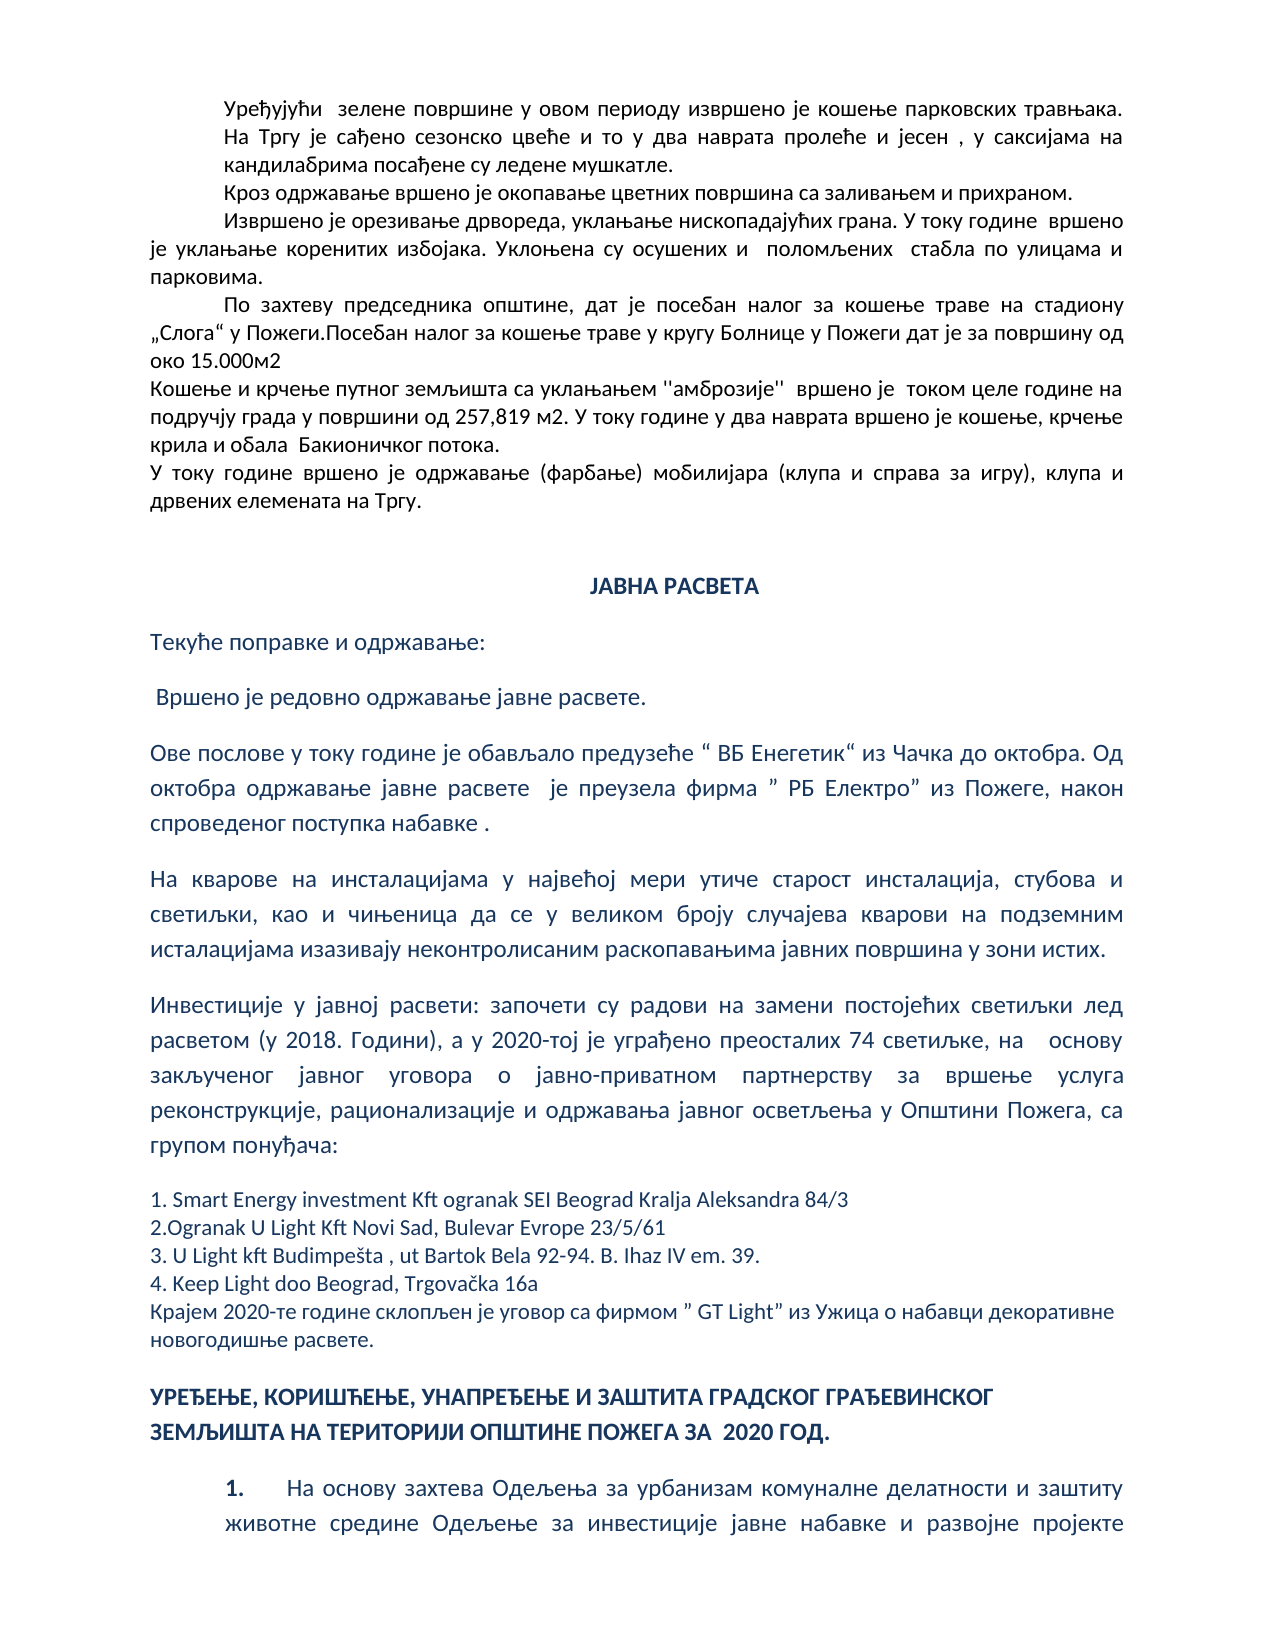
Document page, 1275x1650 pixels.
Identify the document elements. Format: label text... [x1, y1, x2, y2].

text Кроз одржавање вршено је окопавање цветних површина са заливањем и прихраном. [150, 178, 1125, 206]
text 3. U Light kft Budimpešta , ut Bartok Bela 92-94. B. Ihaz IV em. 39. [150, 1241, 1125, 1269]
text По захтеву председника општине, дат је посебан налог за кошење траве на стадиону „Слога“ у Пожеги.Посебан налог за кошење траве у кругу Болнице у Пожеги дат је за површину од око 15.000м2 [150, 290, 1125, 374]
text ЈАВНА РАСВЕТА [150, 570, 1125, 600]
text Извршено је орезивање дрвореда, уклањање нископадајућих грана. У току године вршено је уклањање коренитих избојака. Уклоњена су осушених и поломљених стабла по улицама и парковима. [150, 206, 1125, 290]
text Ове послове у току године је обављало предузеће “ ВБ Енегетик“ из Чачка до октобра. Од октобра одржавање јавне расвете је преузела фирма ” РБ Електро” из Пожеге, након спроведеног поступка набавке . [150, 737, 1125, 838]
text На кварове на инсталацијама у највећој мери утиче старост инсталација, стубова и светиљки, као и чињеница да се у великом броју случајева кварови на подземним исталацијама изазивају неконтролисаним раскопавањима јавних површина у зони истих. [150, 863, 1125, 964]
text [225, 1472, 1125, 1537]
text Инвестиције у јавној расвети: започети су радови на замени постојећих светиљки лед расветом (у 2018. Години), а у 2020-тој је уграђено преосталих 74 светиљке, на основу закљученог јавног уговора о јавно-приватном партнерству за вршење услуга реконструкције, рационализације и одржавања јавног осветљења у Општини Пожега, са групом понуђача: [150, 989, 1125, 1159]
text 4. Keep Light doo Beograd, Trgovačka 16a [150, 1269, 1125, 1297]
text У току године вршено је одржавање (фарбање) мобилијара (клупа и справа за игру), клупа и дрвених елемената на Тргу. [150, 458, 1125, 514]
text Уређујући зелене површине у овом периоду извршено је кошење парковских травњака. На Тргу је сађено сезонско цвеће и то у два наврата пролеће и јесен , у саксијама на кандилабрима посађене су ледене мушкатле. [224, 94, 1125, 178]
text 1. Smart Energy investment Kft ogranak SEI Beograd Kralja Aleksandra 84/3 [150, 1185, 1125, 1213]
text УРЕЂЕЊЕ, КОРИШЋЕЊЕ, УНАПРЕЂЕЊЕ И ЗАШТИТА ГРАДСКОГ ГРАЂЕВИНСКОГ ЗЕМЉИШТА НА ТЕРИТОРИЈИ ОПШТИНЕ ПОЖЕГА ЗА 2020 ГОД. [150, 1381, 1125, 1447]
text 2.Ogranak U Light Kft Novi Sad, Bulevar Evrope 23/5/61 [150, 1213, 1125, 1241]
text Крајем 2020-те године склопљен је уговор са фирмом ” GT Light” из Ужица о набавци декоративне новогодишње расвете. [150, 1297, 1125, 1353]
text Текуће поправке и одржавање: [150, 626, 1125, 656]
text Вршено је редовно одржавање јавне расвете. [150, 682, 1125, 712]
text Кошење и крчење путног земљишта са уклањањем ''амброзије'' вршено је током целе године на подручју града у површини од 257,819 м2. У току године у два наврата вршено је кошење, крчење крила и обала Бакионичког потока. [150, 374, 1125, 458]
